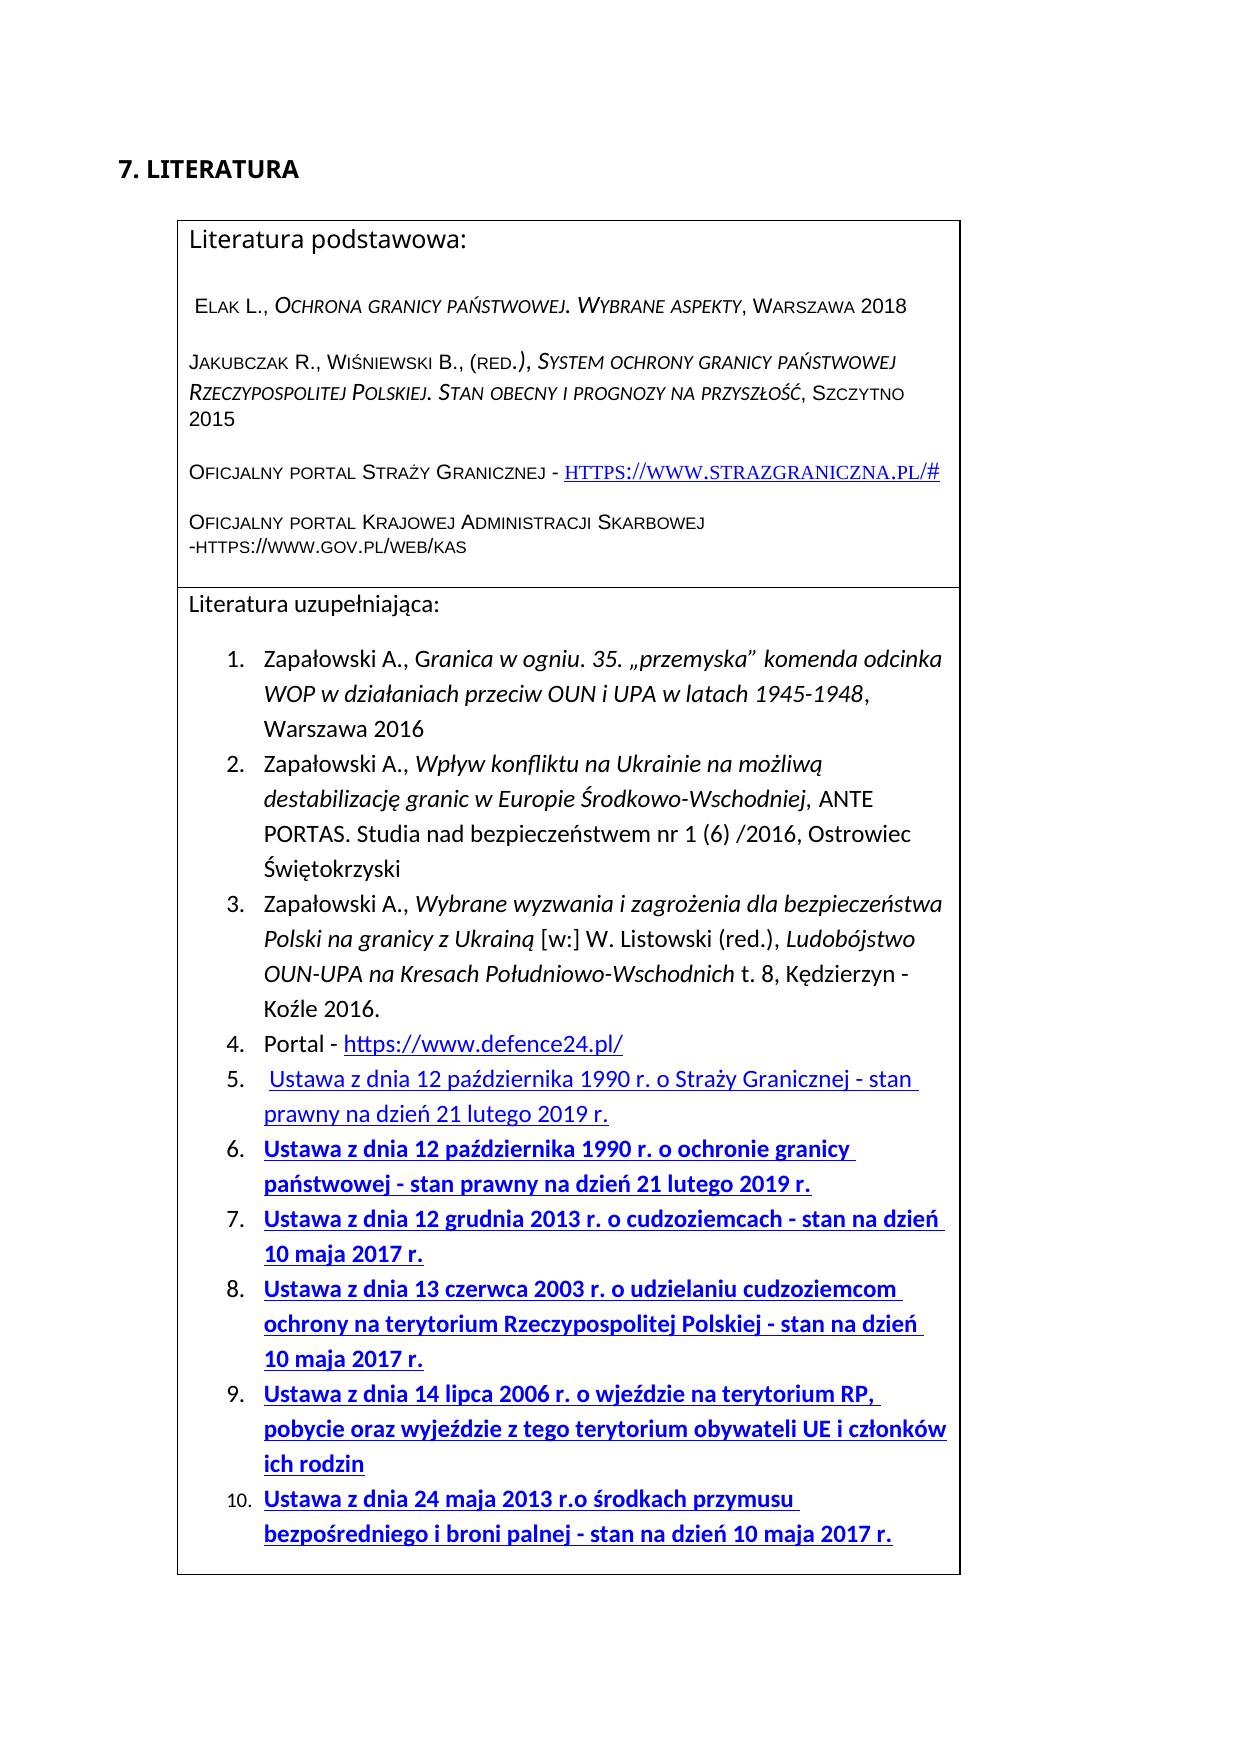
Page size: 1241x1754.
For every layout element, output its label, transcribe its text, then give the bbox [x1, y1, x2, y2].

table_header Literatura podstawowa: Elak L., Ochrona granicy państwowej. Wybrane aspekty, Warszawa 2018 Jakubczak R., Wiśniewski B., (red.), System ochrony granicy państwowej Rzeczypospolitej Polskiej. Stan obecny i prognozy na przyszłość, Szczytno 2015 Oficjalny portal Straży Granicznej - https://www.strazgraniczna.pl/# Oficjalny portal Krajowej Administracji Skarbowej -https://www.gov.pl/web/kas [178, 221, 959, 587]
text 7. LITERATURA [118, 152, 1122, 186]
table_cell Literatura uzupełniająca: Zapałowski A., Granica w ogniu. 35. „przemyska” komenda odcinka WOP w działaniach przeciw OUN i UPA w latach 1945-1948, Warszawa 2016 Zapałowski A., Wpływ konfliktu na Ukrainie na możliwą destabilizację granic w Europie Środkowo-Wschodniej, ANTE PORTAS. Studia nad bezpieczeństwem nr 1 (6) /2016, Ostrowiec Świętokrzyski Zapałowski A., Wybrane wyzwania i zagrożenia dla bezpieczeństwa Polski na granicy z Ukrainą [w:] W. Listowski (red.), Ludobójstwo OUN-UPA na Kresach Południowo-Wschodnich t. 8, Kędzierzyn -Koźle 2016. Portal - https://www.defence24.pl/ Ustawa z dnia 12 października 1990 r. o Straży Granicznej - stan prawny na dzień 21 lutego 2019 r. Ustawa z dnia 12 października 1990 r. o ochronie granicy państwowej - stan prawny na dzień 21 lutego 2019 r. Ustawa z dnia 12 grudnia 2013 r. o cudzoziemcach - stan na dzień 10 maja 2017 r. Ustawa z dnia 13 czerwca 2003 r. o udzielaniu cudzoziemcom ochrony na terytorium Rzeczypospolitej Polskiej - stan na dzień 10 maja 2017 r. Ustawa z dnia 14 lipca 2006 r. o wjeździe na terytorium RP, pobycie oraz wyjeździe z tego terytorium obywateli UE i członków ich rodzin Ustawa z dnia 24 maja 2013 r.o środkach przymusu bezpośredniego i broni palnej - stan na dzień 10 maja 2017 r. [178, 588, 959, 1574]
